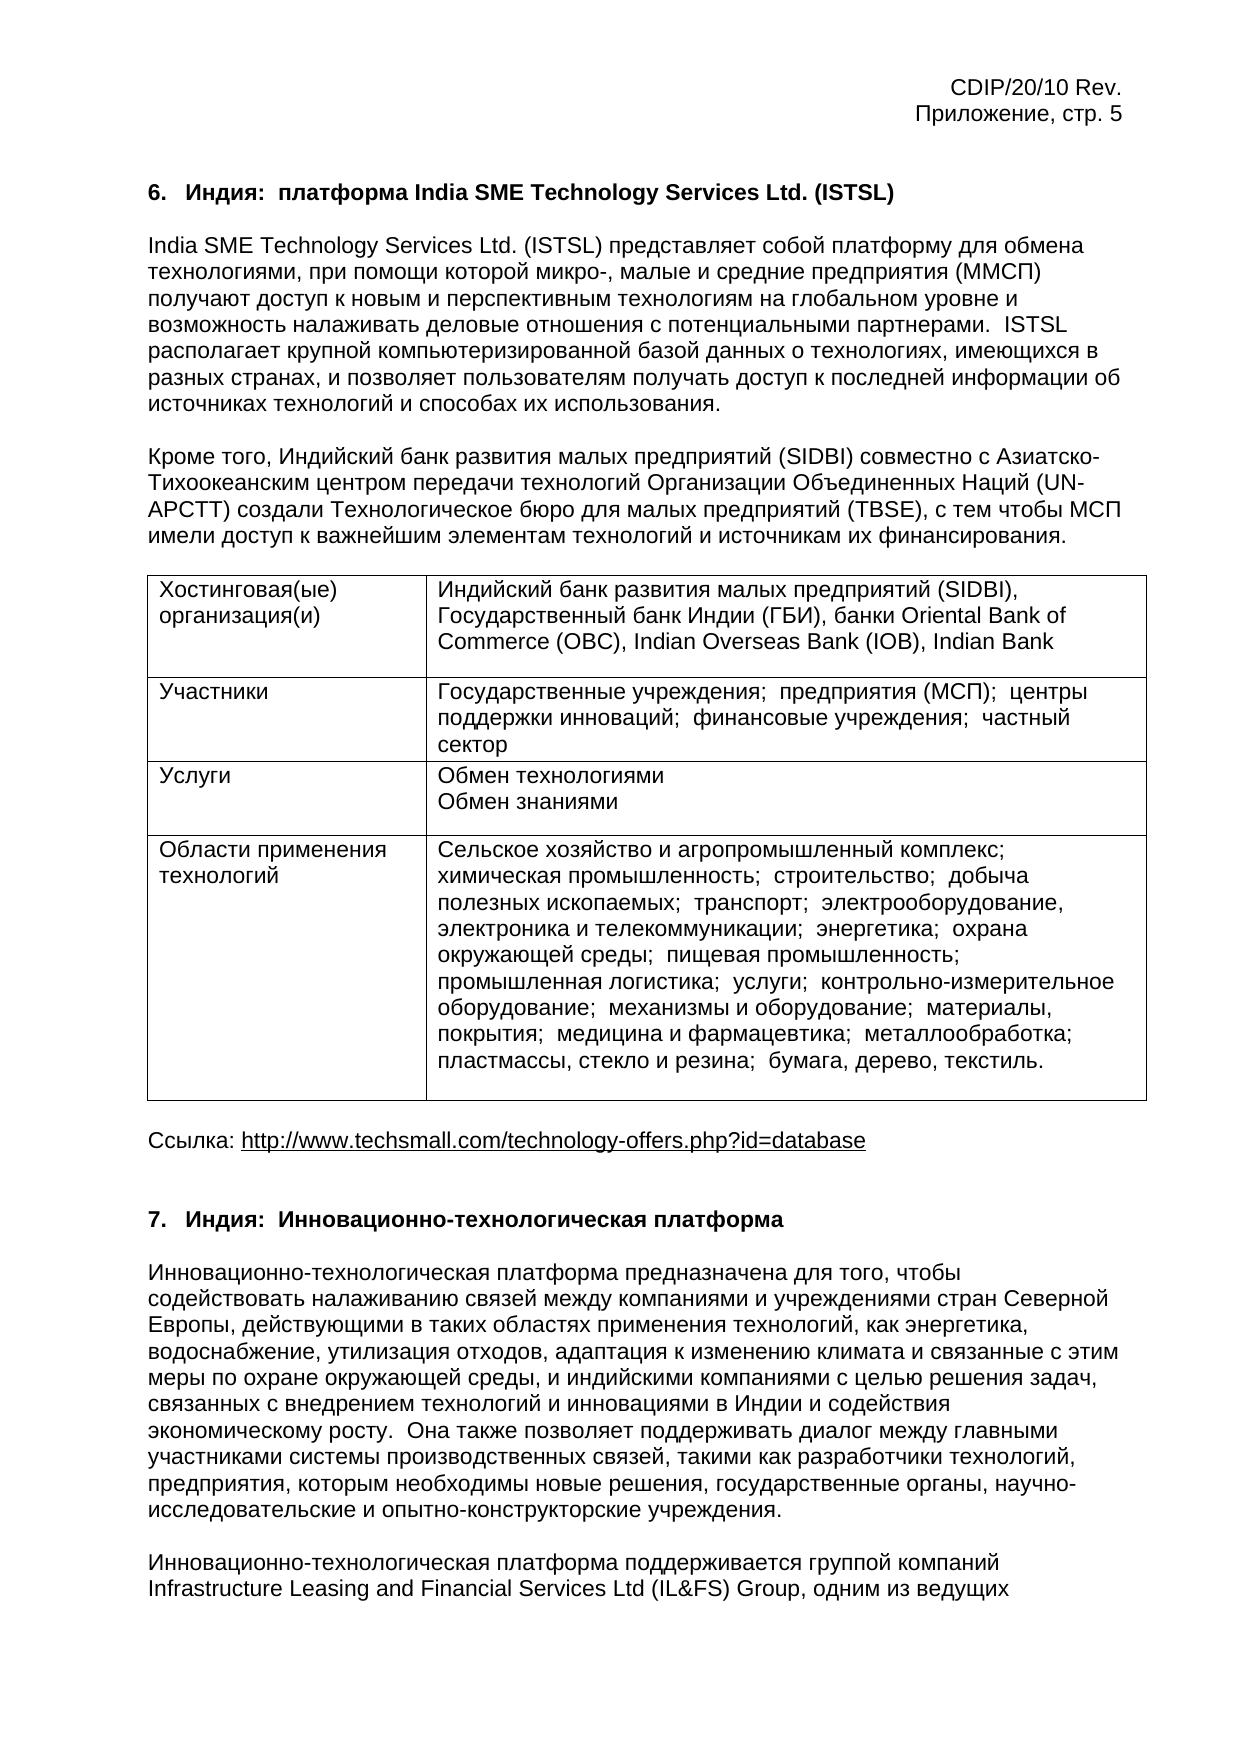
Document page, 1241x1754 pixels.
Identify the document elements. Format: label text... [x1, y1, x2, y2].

table_cell Участники [148, 678, 426, 761]
text Ссылка: http://www.techsmall.com/technology-offers.php?id=database [148, 1101, 1122, 1153]
table_cell Обмен технологиями Обмен знаниями [427, 762, 1146, 835]
table_cell Государственные учреждения; предприятия (МСП); центры поддержки инноваций; финансовые учреждения; частный сектор [427, 678, 1146, 761]
list Индия: Инновационно-технологическая платформа [148, 1206, 1122, 1232]
table_header Индийский банк развития малых предприятий (SIDBI), Государственный банк Индии (ГБИ), банки Oriental Bank of Commerce (OBC), Indian Overseas Bank (IOB), Indian Bank [427, 576, 1146, 677]
text India SME Technology Services Ltd. (ISTSL) представляет собой платформу для обмена технологиями, при помощи которой микро-, малые и средние предприятия (ММСП) получают доступ к новым и перспективным технологиям на глобальном уровне и возможность налаживать деловые отношения с потенциальными партнерами. ISTSL располагает крупной компьютеризированной базой данных о технологиях, имеющихся в разных странах, и позволяет пользователям получать доступ к последней информации об источниках технологий и способах их использования. [148, 232, 1122, 416]
table_cell Сельское хозяйство и агропромышленный комплекс; химическая промышленность; строительство; добыча полезных ископаемых; транспорт; электрооборудование, электроника и телекоммуникации; энергетика; охрана окружающей среды; пищевая промышленность; промышленная логистика; услуги; контрольно-измерительное оборудование; механизмы и оборудование; материалы, покрытия; медицина и фармацевтика; металлообработка; пластмассы, стекло и резина; бумага, дерево, текстиль. [427, 836, 1146, 1099]
table_cell Области применения технологий [148, 836, 426, 1099]
text Инновационно-технологическая платформа предназначена для того, чтобы содействовать налаживанию связей между компаниями и учреждениями стран Северной Европы, действующими в таких областях применения технологий, как энергетика, водоснабжение, утилизация отходов, адаптация к изменению климата и связанные с этим меры по охране окружающей среды, и индийскими компаниями с целью решения задач, связанных с внедрением технологий и инновациями в Индии и содействия экономическому росту. Она также позволяет поддерживать диалог между главными участниками системы производственных связей, такими как разработчики технологий, предприятия, которым необходимы новые решения, государственные органы, научно-исследовательские и опытно-конструкторские учреждения. [148, 1259, 1122, 1522]
text Кроме того, Индийский банк развития малых предприятий (SIDBI) совместно с Азиатско-Тихоокеанским центром передачи технологий Организации Объединенных Наций (UN-APCTT) создали Технологическое бюро для малых предприятий (TBSE), с тем чтобы МСП имели доступ к важнейшим элементам технологий и источникам их финансирования. [148, 443, 1122, 548]
list Индия: платформа India SME Technology Services Ltd. (ISTSL) [148, 179, 1122, 206]
table_cell Услуги [148, 762, 426, 835]
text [148, 1548, 1122, 1601]
table_header Хостинговая(ые) организация(и) [148, 576, 426, 677]
